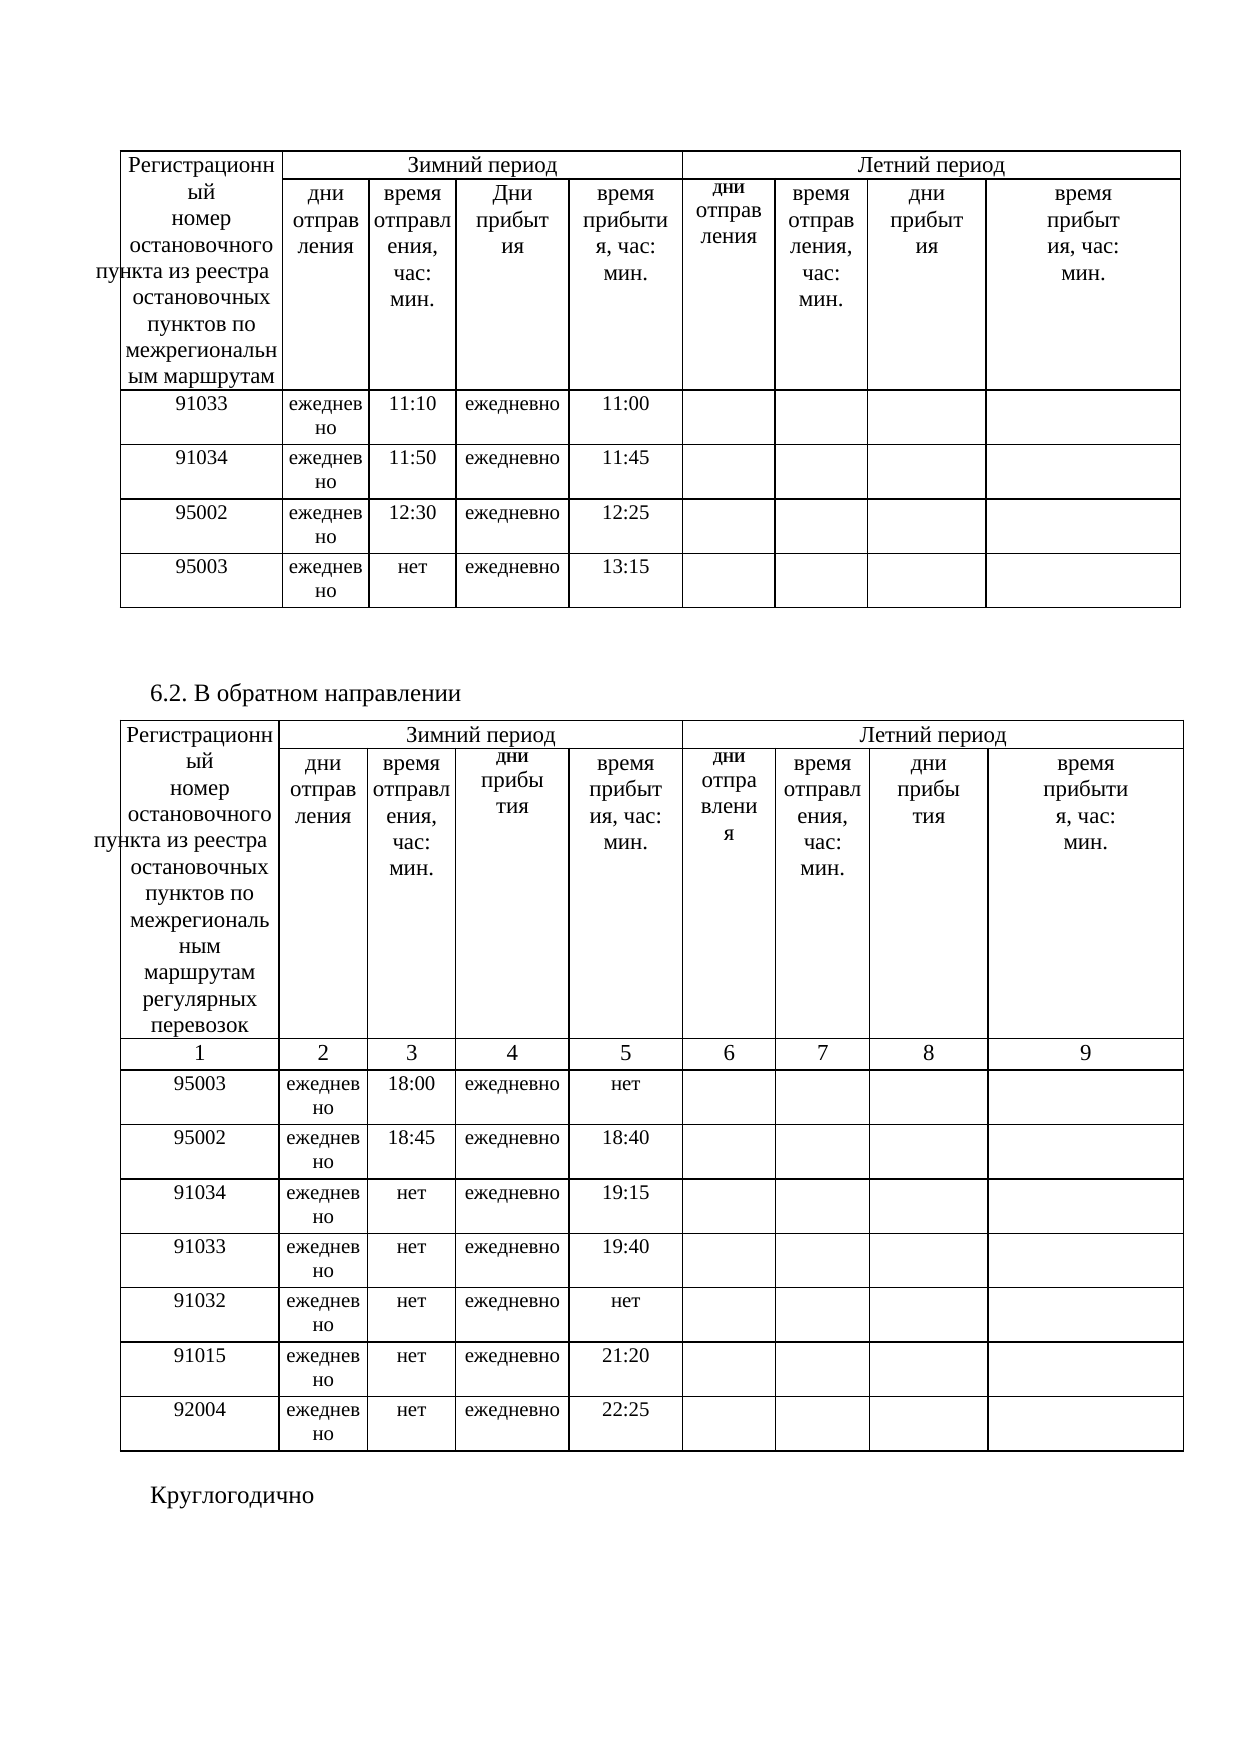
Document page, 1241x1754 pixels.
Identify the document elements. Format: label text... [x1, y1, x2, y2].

table_cell дни прибыт ия [868, 180, 985, 389]
table_cell [868, 445, 985, 498]
table_cell нет [368, 1234, 455, 1287]
table_cell нет [370, 554, 455, 607]
table_cell 8 [870, 1039, 987, 1069]
table_cell 5 [570, 1039, 682, 1069]
table_cell [683, 1234, 775, 1287]
table_cell время отправ ления, час: мин. [776, 180, 867, 389]
table_header Зимний период [280, 721, 682, 747]
table_header Зимний период [283, 152, 682, 178]
table_cell ежедневно [280, 1180, 367, 1232]
table_cell 11:45 [570, 445, 682, 498]
table_cell [989, 1288, 1183, 1341]
table_cell ежедневно [456, 1125, 568, 1178]
table_cell дни прибы тия [870, 749, 987, 1037]
table_cell [776, 1343, 869, 1396]
table_cell 95003 [121, 554, 282, 607]
table_cell 95003 [121, 1071, 278, 1124]
table_cell 92004 [121, 1397, 278, 1450]
table_cell 19:15 [570, 1180, 682, 1232]
table_cell нет [368, 1288, 455, 1341]
table_cell [870, 1125, 987, 1178]
table_cell 11:10 [370, 391, 455, 444]
table_cell 91032 [121, 1288, 278, 1341]
table_cell [683, 554, 774, 607]
table_cell [989, 1125, 1183, 1178]
table_cell ежедневно [283, 554, 368, 607]
table_cell 11:00 [570, 391, 682, 444]
table_cell [987, 445, 1180, 498]
table_cell 95002 [121, 500, 282, 552]
table_cell время отправл ения, час: мин. [776, 749, 869, 1037]
table_cell [868, 554, 985, 607]
table_cell 7 [776, 1039, 869, 1069]
table_cell время прибыт ия, час: мин. [570, 749, 682, 1037]
table_cell время отправл ения, час: мин. [370, 180, 455, 389]
table_cell [776, 1180, 869, 1232]
table_cell ежедневно [457, 445, 568, 498]
table_cell ежедневно [280, 1288, 367, 1341]
table_cell ежедневно [280, 1125, 367, 1178]
table_cell [870, 1343, 987, 1396]
table_cell [870, 1071, 987, 1124]
table_cell нет [570, 1071, 682, 1124]
table_cell [987, 554, 1180, 607]
table_cell 3 [368, 1039, 455, 1069]
table_cell [868, 500, 985, 552]
table_cell [776, 500, 867, 552]
table_cell время прибыти я, час: мин. [989, 749, 1183, 1037]
table_cell [989, 1397, 1183, 1450]
table_cell ежедневно [457, 391, 568, 444]
table_header Регистрационный номер остановочного пункта из реестра остановочных пунктов по межрегиональным маршрутам регулярных перевозок [121, 721, 278, 1037]
table_cell [776, 445, 867, 498]
table_cell 18:40 [570, 1125, 682, 1178]
table_cell [870, 1180, 987, 1232]
table_cell ежедневно [456, 1234, 568, 1287]
table_cell 91033 [121, 391, 282, 444]
table_cell ДНИ прибы тия [456, 749, 568, 1037]
table_cell 2 [280, 1039, 367, 1069]
table_cell ежедневно [456, 1288, 568, 1341]
table_cell 91033 [121, 1234, 278, 1287]
table_cell [868, 391, 985, 444]
table_cell ежедневно [280, 1071, 367, 1124]
table_cell ежедневно [456, 1071, 568, 1124]
table_cell 95002 [121, 1125, 278, 1178]
table_cell 11:50 [370, 445, 455, 498]
table_cell время прибыт ия, час: мин. [987, 180, 1180, 389]
table_cell [989, 1234, 1183, 1287]
table_cell [989, 1343, 1183, 1396]
table_cell [776, 554, 867, 607]
table_cell 19:40 [570, 1234, 682, 1287]
table_cell ежедневно [283, 445, 368, 498]
table_cell ежедневно [456, 1180, 568, 1232]
table_cell [776, 391, 867, 444]
table_cell ежедневно [457, 554, 568, 607]
table_cell дни отправ ления [283, 180, 368, 389]
table_cell [776, 1288, 869, 1341]
table_cell [987, 391, 1180, 444]
table_cell нет [368, 1180, 455, 1232]
table_cell время прибыти я, час: мин. [570, 180, 682, 389]
table_cell [776, 1397, 869, 1450]
table_cell [776, 1234, 869, 1287]
table_cell 18:45 [368, 1125, 455, 1178]
table_cell 91034 [121, 445, 282, 498]
table_cell 12:30 [370, 500, 455, 552]
table_cell [870, 1234, 987, 1287]
table_cell [683, 1288, 775, 1341]
table_cell 21:20 [570, 1343, 682, 1396]
table_cell [683, 1071, 775, 1124]
table_cell ежедневно [457, 500, 568, 552]
table_cell ежедневно [280, 1397, 367, 1450]
table_cell [870, 1288, 987, 1341]
table_cell ежедневно [283, 391, 368, 444]
table_cell ежедневно [456, 1343, 568, 1396]
table_cell ежедневно [280, 1343, 367, 1396]
table_cell нет [368, 1343, 455, 1396]
table_cell ДНИ отпра влени я [683, 749, 775, 1037]
table_cell ежедневно [283, 500, 368, 552]
table_cell [683, 1180, 775, 1232]
table_cell [870, 1397, 987, 1450]
table_cell ДНИ отправ ления [683, 180, 774, 389]
table_cell время отправл ения, час: мин. [368, 749, 455, 1037]
table_cell [776, 1071, 869, 1124]
text 6.2. В обратном направлении [150, 678, 1090, 707]
table_header Летний период [683, 152, 1180, 178]
table_cell 22:25 [570, 1397, 682, 1450]
table_cell [683, 1397, 775, 1450]
table_cell нет [570, 1288, 682, 1341]
table_cell дни отправ ления [280, 749, 367, 1037]
table_cell ежедневно [280, 1234, 367, 1287]
table_cell [989, 1180, 1183, 1232]
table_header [121, 152, 282, 389]
text Круглогодично [150, 1480, 1090, 1509]
table_cell Дни прибыт ия [457, 180, 568, 389]
table_cell нет [368, 1397, 455, 1450]
table_cell 18:00 [368, 1071, 455, 1124]
table_cell [683, 1125, 775, 1178]
table_header Летний период [683, 721, 1183, 747]
table_cell [987, 500, 1180, 552]
table_cell [683, 445, 774, 498]
table_cell [989, 1071, 1183, 1124]
table_cell 91034 [121, 1180, 278, 1232]
table_cell 9 [989, 1039, 1183, 1069]
table_cell [683, 500, 774, 552]
table_cell ежедневно [456, 1397, 568, 1450]
table_cell 1 [121, 1039, 278, 1069]
table_cell 6 [683, 1039, 775, 1069]
table_cell 12:25 [570, 500, 682, 552]
table_cell [683, 391, 774, 444]
table_cell 4 [456, 1039, 568, 1069]
table_cell 13:15 [570, 554, 682, 607]
table_cell 91015 [121, 1343, 278, 1396]
table_cell [776, 1125, 869, 1178]
table_cell [683, 1343, 775, 1396]
